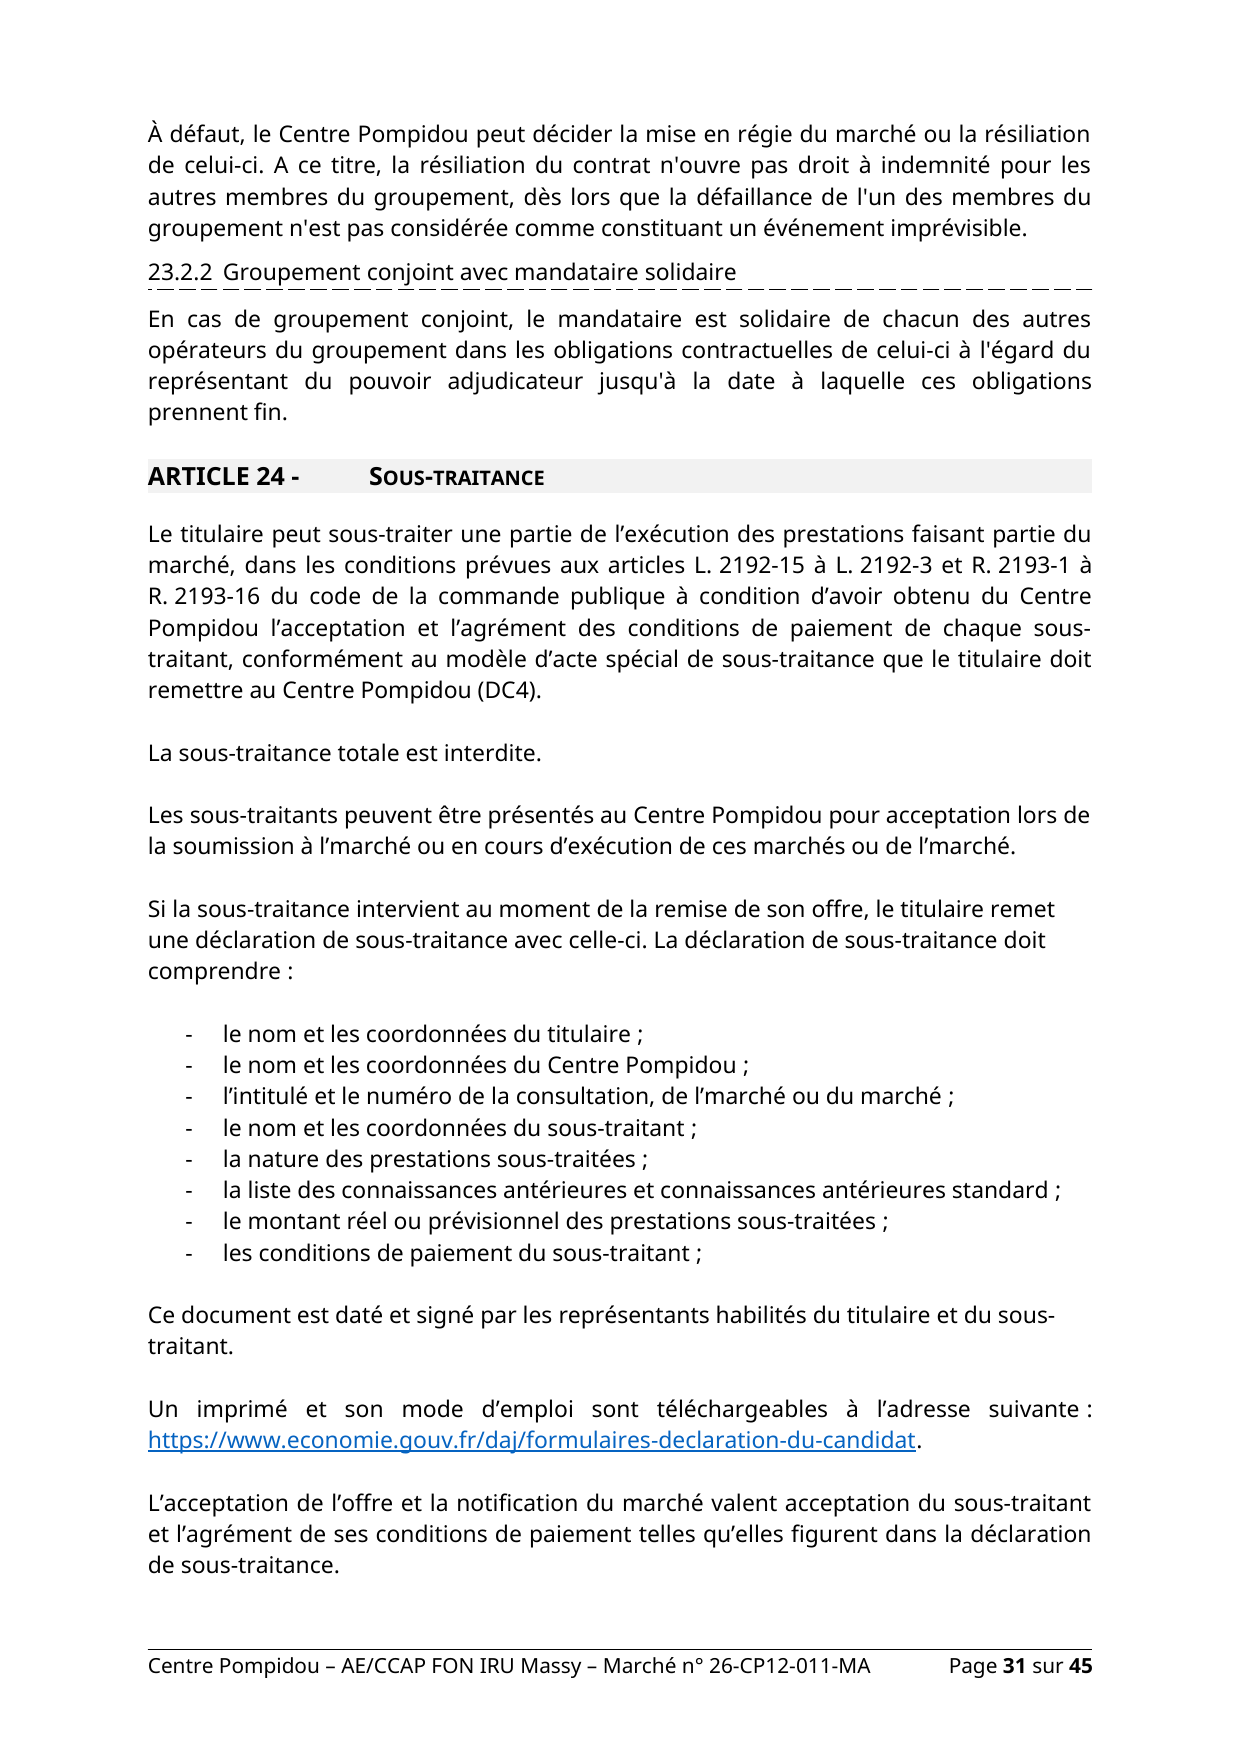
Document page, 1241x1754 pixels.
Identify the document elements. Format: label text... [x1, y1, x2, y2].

text L’acceptation de l’offre et la notification du marché valent acceptation du sous-traitant et l’agrément de ses conditions de paiement telles qu’elles figurent dans la déclaration de sous-traitance. [148, 1487, 1092, 1580]
list le nom et les coordonnées du sous-traitant ; [185, 1112, 1092, 1143]
list la nature des prestations sous-traitées ; [185, 1143, 1092, 1174]
list les conditions de paiement du sous-traitant ; [185, 1237, 1092, 1268]
text À défaut, le Centre Pompidou peut décider la mise en régie du marché ou la résiliation de celui-ci. A ce titre, la résiliation du contrat n'ouvre pas droit à indemnité pour les autres membres du groupement, dès lors que la défaillance de l'un des membres du groupement n'est pas considérée comme constituant un événement imprévisible. [148, 118, 1092, 243]
list la liste des connaissances antérieures et connaissances antérieures standard ; [185, 1174, 1092, 1205]
text Si la sous-traitance intervient au moment de la remise de son offre, le titulaire remet une déclaration de sous-traitance avec celle-ci. La déclaration de sous-traitance doit comprendre : [148, 893, 1092, 987]
text Le titulaire peut sous-traiter une partie de l’exécution des prestations faisant partie du marché, dans les conditions prévues aux articles L. 2192-15 à L. 2192-3 et R. 2193-1 à R. 2193-16 du code de la commande publique à condition d’avoir obtenu du Centre Pompidou l’acceptation et l’agrément des conditions de paiement de chaque sous-traitant, conformément au modèle d’acte spécial de sous-traitance que le titulaire doit remettre au Centre Pompidou (DC4). [148, 518, 1092, 705]
list le nom et les coordonnées du titulaire ; [185, 1018, 1092, 1049]
text Les sous-traitants peuvent être présentés au Centre Pompidou pour acceptation lors de la soumission à l’marché ou en cours d’exécution de ces marchés ou de l’marché. [148, 799, 1092, 862]
text Ce document est daté et signé par les représentants habilités du titulaire et du sous-traitant. [148, 1299, 1092, 1362]
subtitle Sous-traitance [148, 459, 1092, 493]
list l’intitulé et le numéro de la consultation, de l’marché ou du marché ; [185, 1080, 1092, 1112]
text La sous-traitance totale est interdite. [148, 737, 1092, 768]
list le nom et les coordonnées du Centre Pompidou ; [185, 1049, 1092, 1080]
list le montant réel ou prévisionnel des prestations sous-traitées ; [185, 1205, 1092, 1237]
text Un imprimé et son mode d’emploi sont téléchargeables à l’adresse suivante : https://www.economie.gouv.fr/daj/formulaires-declaration-du-candidat. [148, 1393, 1092, 1455]
text En cas de groupement conjoint, le mandataire est solidaire de chacun des autres opérateurs du groupement dans les obligations contractuelles de celui-ci à l'égard du représentant du pouvoir adjudicateur jusqu'à la date à laquelle ces obligations prennent fin. [148, 302, 1092, 427]
subtitle Groupement conjoint avec mandataire solidaire [148, 256, 1092, 290]
